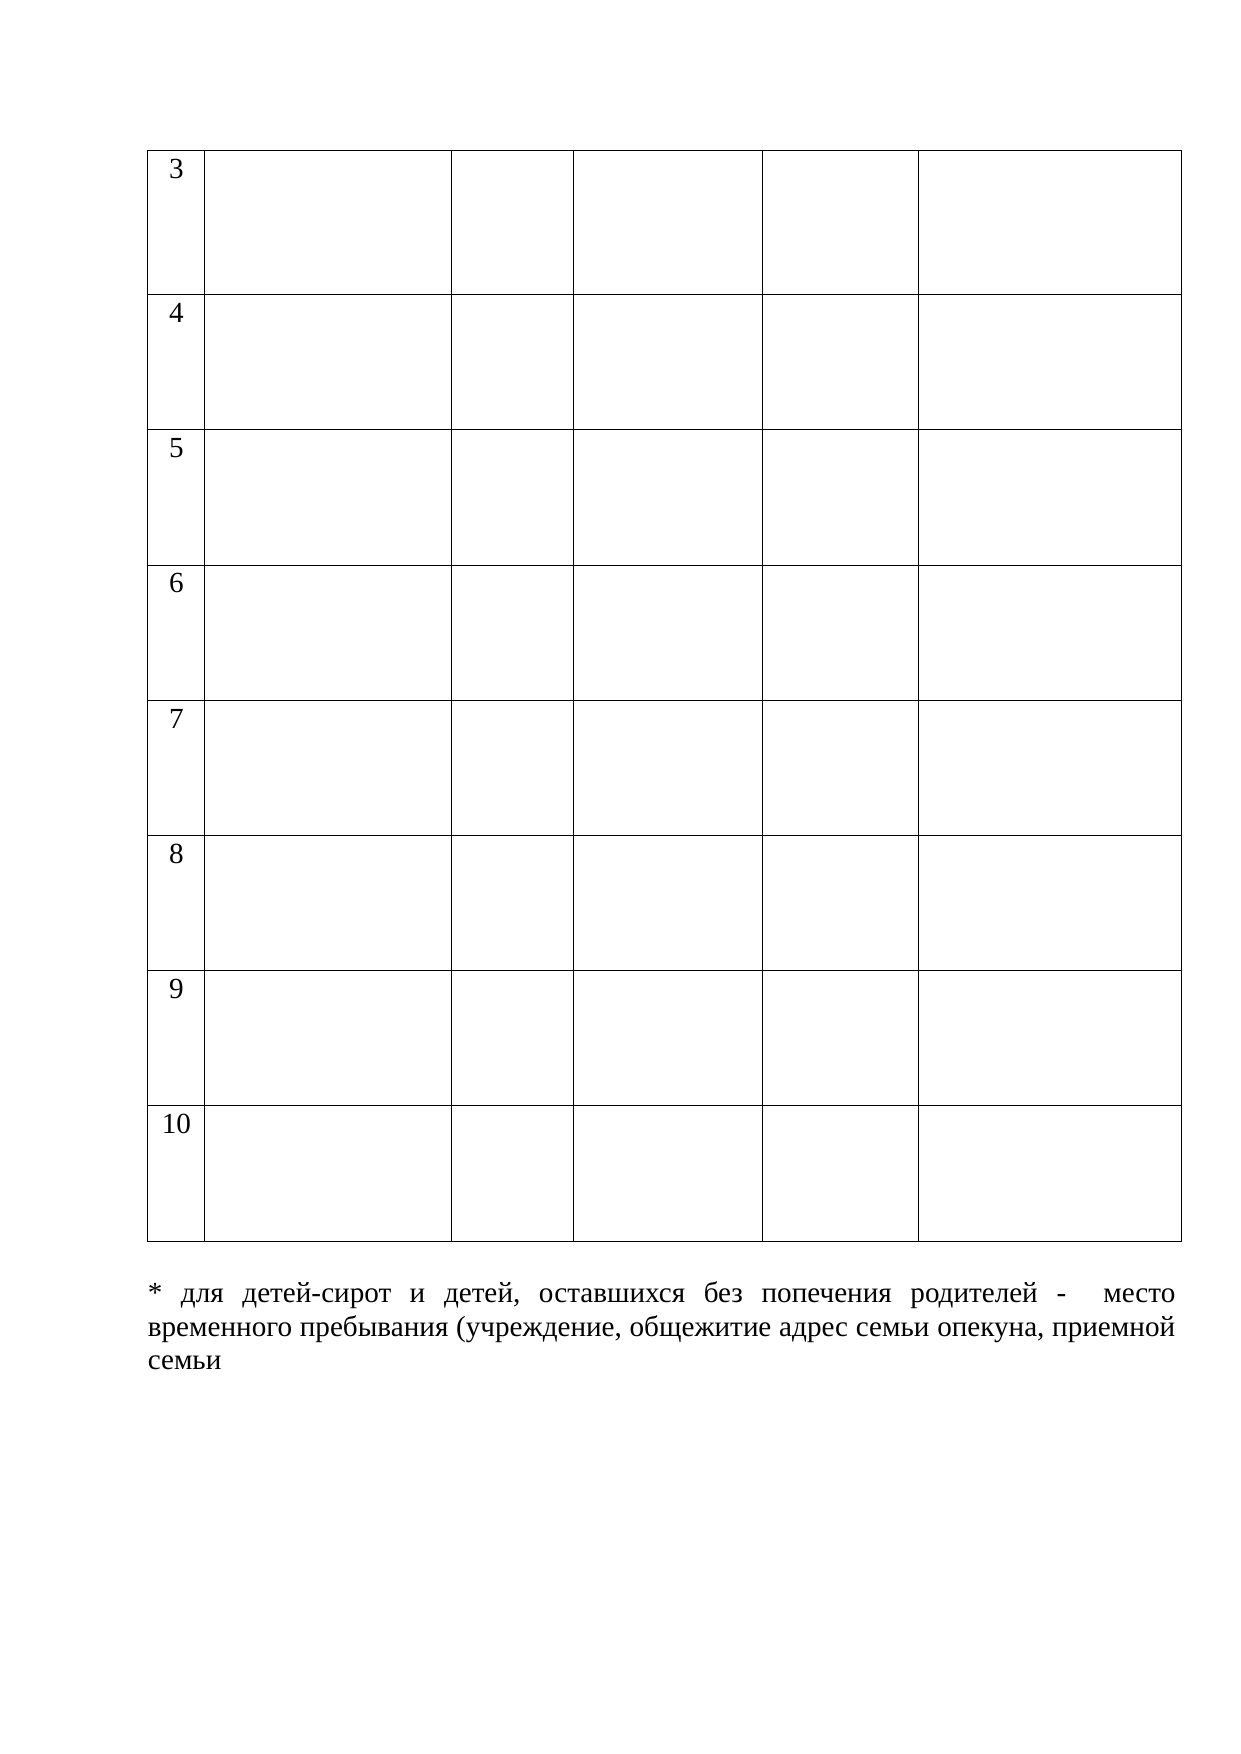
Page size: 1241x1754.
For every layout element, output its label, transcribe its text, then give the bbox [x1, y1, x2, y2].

table_cell [452, 295, 573, 429]
table_cell [574, 1106, 762, 1241]
table_cell 10 [148, 1106, 204, 1241]
table_cell [919, 295, 1181, 429]
table_cell [452, 701, 573, 835]
table_cell [574, 701, 762, 835]
table_cell 8 [148, 836, 204, 970]
table_cell [763, 566, 918, 700]
table_cell 5 [148, 430, 204, 564]
table_cell [919, 971, 1181, 1105]
table_cell [919, 701, 1181, 835]
table_cell [763, 836, 918, 970]
table_cell [574, 836, 762, 970]
table_cell [763, 295, 918, 429]
table_cell 4 [148, 295, 204, 429]
table_cell [205, 151, 451, 294]
text * для детей-сирот и детей, оставшихся без попечения родителей - место временного пребывания (учреждение, общежитие адрес семьи опекуна, приемной семьи [148, 1275, 1177, 1376]
table_cell 3 [148, 151, 204, 294]
table_cell [205, 836, 451, 970]
table_cell [919, 836, 1181, 970]
table_cell [452, 566, 573, 700]
table_cell [205, 1106, 451, 1241]
table_cell 9 [148, 971, 204, 1105]
table_cell [452, 151, 573, 294]
table_cell 7 [148, 701, 204, 835]
table_cell 6 [148, 566, 204, 700]
table_cell [574, 566, 762, 700]
table_cell [763, 430, 918, 564]
table_cell [205, 295, 451, 429]
table_cell [763, 1106, 918, 1241]
table_cell [919, 566, 1181, 700]
table_cell [205, 701, 451, 835]
table_cell [205, 971, 451, 1105]
table_cell [205, 566, 451, 700]
table_cell [574, 971, 762, 1105]
table_cell [574, 295, 762, 429]
table_cell [919, 1106, 1181, 1241]
table_cell [574, 430, 762, 564]
table_cell [452, 971, 573, 1105]
table_cell [919, 430, 1181, 564]
table_cell [763, 701, 918, 835]
table_cell [763, 971, 918, 1105]
table_cell [205, 430, 451, 564]
table_cell [452, 836, 573, 970]
table_cell [452, 430, 573, 564]
table_cell [452, 1106, 573, 1241]
table_cell [919, 151, 1181, 294]
table_cell [574, 151, 762, 294]
table_cell [763, 151, 918, 294]
